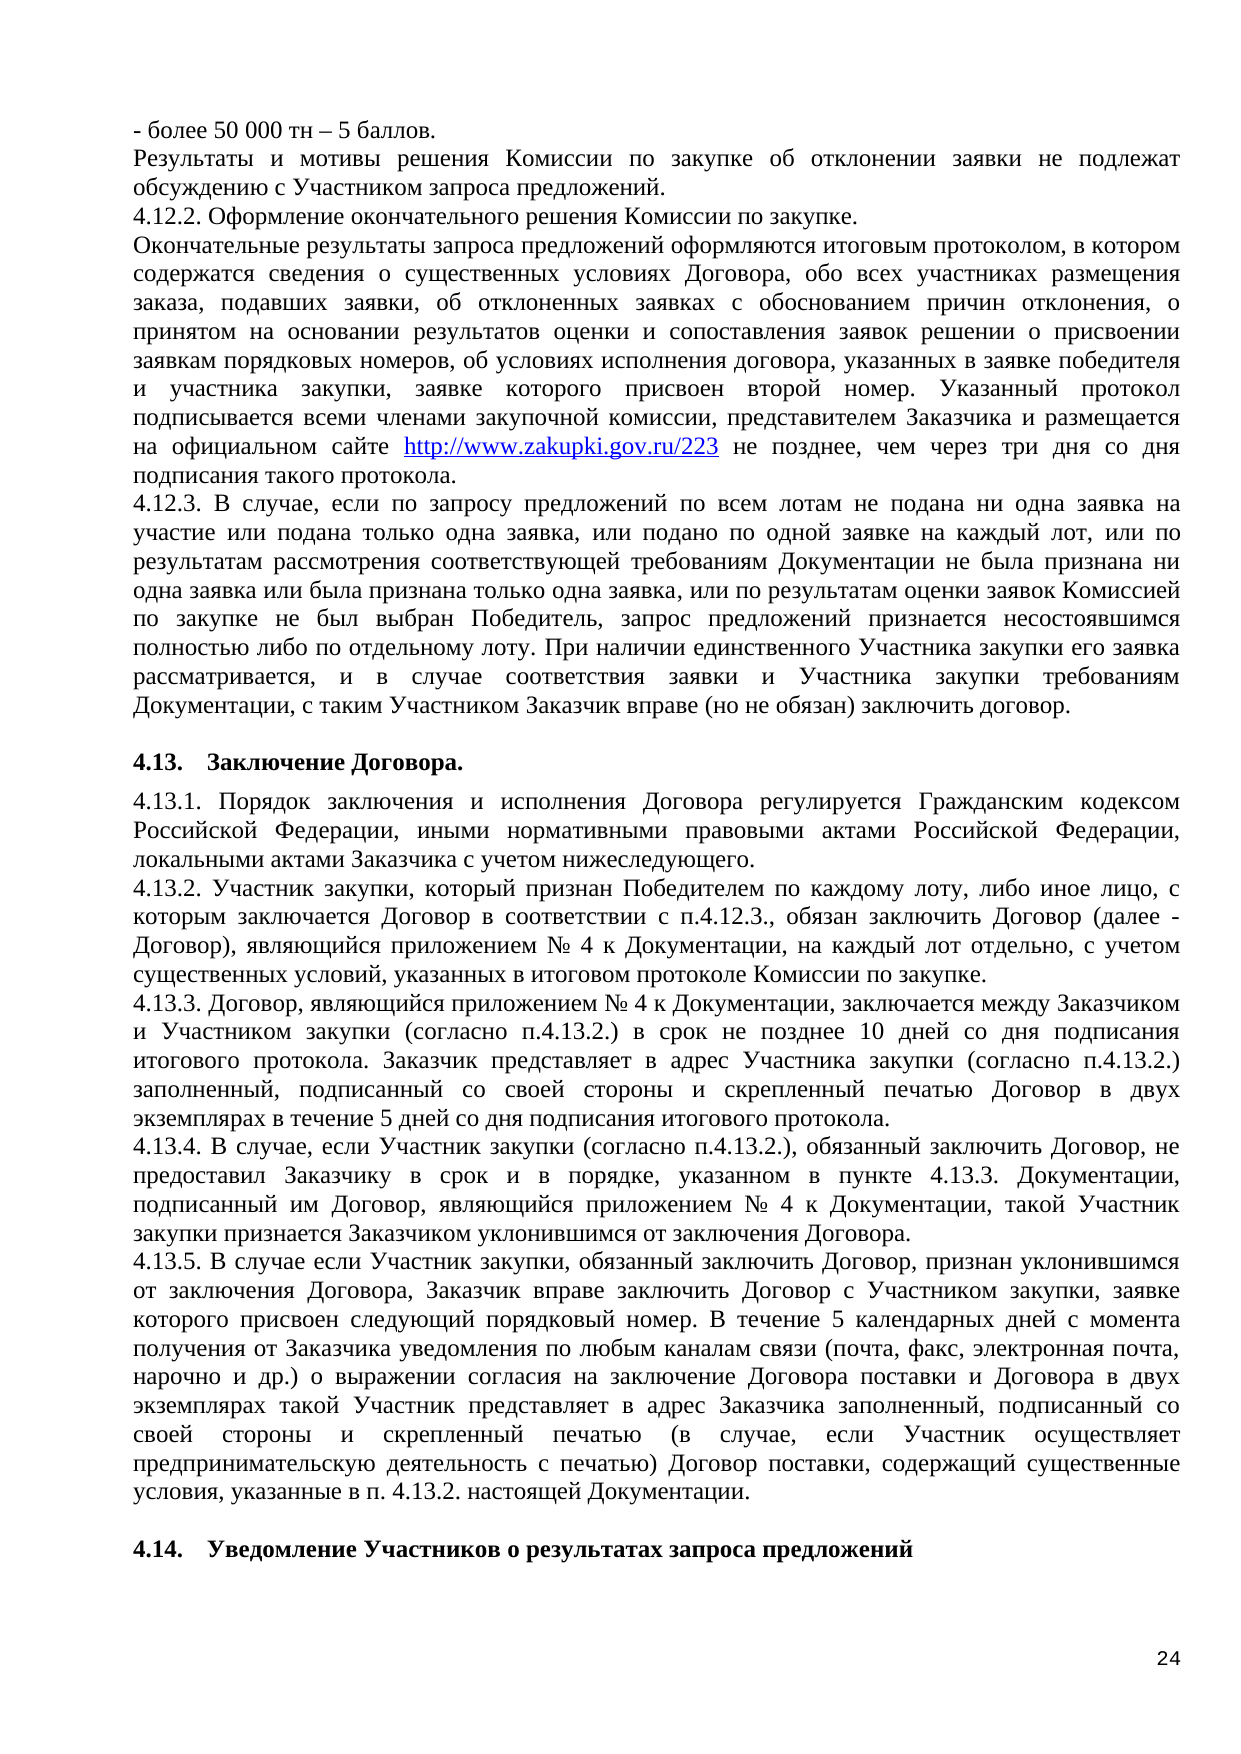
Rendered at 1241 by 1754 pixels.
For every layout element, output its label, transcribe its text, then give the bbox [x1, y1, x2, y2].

text 4.14. Уведомление Участников о результатах запроса предложений [133, 1534, 1181, 1563]
text Окончательные результаты запроса предложений оформляются итоговым протоколом, в котором содержатся сведения о существенных условиях Договора, обо всех участниках размещения заказа, подавших заявки, об отклоненных заявках с обоснованием причин отклонения, о принятом на основании результатов оценки и сопоставления заявок решении о присвоении заявкам порядковых номеров, об условиях исполнения договора, указанных в заявке победителя и участника закупки, заявке которого присвоен второй номер. Указанный протокол подписывается всеми членами закупочной комиссии, представителем Заказчика и размещается на официальном сайте http://www.zakupki.gov.ru/223 не позднее, чем через три дня со дня подписания такого протокола. [133, 230, 1181, 488]
text - более 50 000 тн – 5 баллов. [133, 115, 1181, 143]
text 4.13.3. Договор, являющийся приложением № 4 к Документации, заключается между Заказчиком и Участником закупки (согласно п.4.13.2.) в срок не позднее 10 дней со дня подписания итогового протокола. Заказчик представляет в адрес Участника закупки (согласно п.4.13.2.) заполненный, подписанный со своей стороны и скрепленный печатью Договор в двух экземплярах в течение 5 дней со дня подписания итогового протокола. [133, 988, 1181, 1131]
text Результаты и мотивы решения Комиссии по закупке об отклонении заявки не подлежат обсуждению с Участником запроса предложений. [133, 143, 1181, 201]
text 4.13.4. В случае, если Участник закупки (согласно п.4.13.2.), обязанный заключить Договор, не предоставил Заказчику в срок и в порядке, указанном в пункте 4.13.3. Документации, подписанный им Договор, являющийся приложением № 4 к Документации, такой Участник закупки признается Заказчиком уклонившимся от заключения Договора. [133, 1131, 1181, 1246]
text 4.13.5. В случае если Участник закупки, обязанный заключить Договор, признан уклонившимся от заключения Договора, Заказчик вправе заключить Договор с Участником закупки, заявке которого присвоен следующий порядковый номер. В течение 5 календарных дней с момента получения от Заказчика уведомления по любым каналам связи (почта, факс, электронная почта, нарочно и др.) о выражении согласия на заключение Договора поставки и Договора в двух экземплярах такой Участник представляет в адрес Заказчика заполненный, подписанный со своей стороны и скрепленный печатью (в случае, если Участник осуществляет предпринимательскую деятельность с печатью) Договор поставки, содержащий существенные условия, указанные в п. 4.13.2. настоящей Документации. [133, 1246, 1181, 1505]
text 4.13.1. Порядок заключения и исполнения Договора регулируется Гражданским кодексом Российской Федерации, иными нормативными правовыми актами Российской Федерации, локальными актами Заказчика с учетом нижеследующего. [133, 786, 1181, 873]
text 4.12.2. Оформление окончательного решения Комиссии по закупке. [133, 201, 1181, 230]
text 4.13.2. Участник закупки, который признан Победителем по каждому лоту, либо иное лицо, с которым заключается Договор в соответствии с п.4.12.3., обязан заключить Договор (далее - Договор), являющийся приложением № 4 к Документации, на каждый лот отдельно, с учетом существенных условий, указанных в итоговом протоколе Комиссии по закупке. [133, 873, 1181, 988]
text 4.13. Заключение Договора. [133, 747, 1181, 776]
text 4.12.3. В случае, если по запросу предложений по всем лотам не подана ни одна заявка на участие или подана только одна заявка, или подано по одной заявке на каждый лот, или по результатам рассмотрения соответствующей требованиям Документации не была признана ни одна заявка или была признана только одна заявка, или по результатам оценки заявок Комиссией по закупке не был выбран Победитель, запрос предложений признается несостоявшимся полностью либо по отдельному лоту. При наличии единственного Участника закупки его заявка рассматривается, и в случае соответствия заявки и Участника закупки требованиям Документации, с таким Участником Заказчик вправе (но не обязан) заключить договор. [133, 488, 1181, 718]
